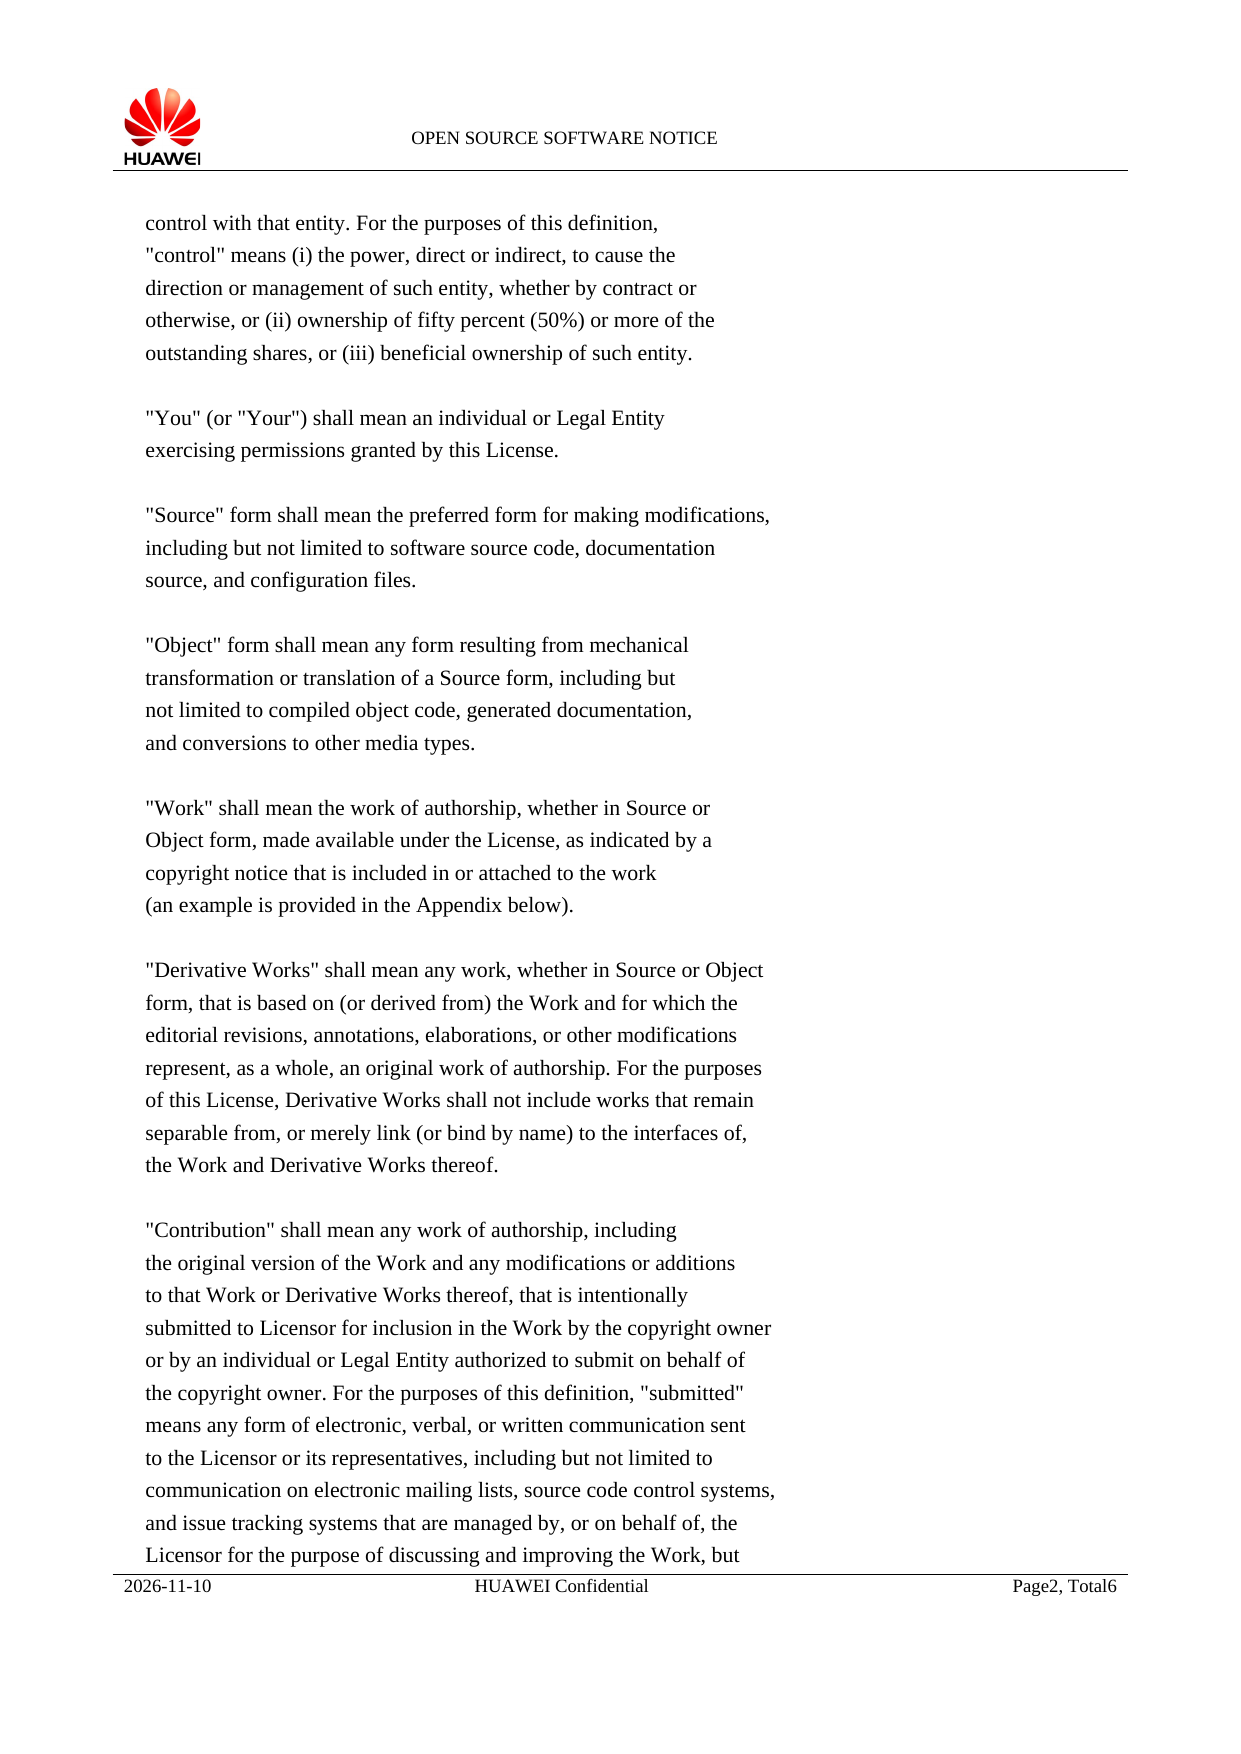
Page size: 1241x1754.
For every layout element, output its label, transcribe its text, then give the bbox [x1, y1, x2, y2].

text separable from, or merely link (or bind by name) to the interfaces of, [112, 1116, 1128, 1149]
text the original version of the Work and any modifications or additions [112, 1246, 1128, 1279]
text and issue tracking systems that are managed by, or on behalf of, the [112, 1506, 1128, 1539]
text and conversions to other media types. [112, 726, 1128, 759]
text represent, as a whole, an original work of authorship. For the purposes [112, 1051, 1128, 1084]
text Object form, made available under the License, as indicated by a [112, 824, 1128, 856]
picture [124, 88, 201, 165]
text "Contribution" shall mean any work of authorship, including [112, 1214, 1128, 1246]
text to the Licensor or its representatives, including but not limited to [112, 1441, 1128, 1474]
text "Derivative Works" shall mean any work, whether in Source or Object [112, 954, 1128, 986]
text submitted to Licensor for inclusion in the Work by the copyright owner [112, 1311, 1128, 1344]
text control with that entity. For the purposes of this definition, [112, 206, 1128, 239]
text "Work" shall mean the work of authorship, whether in Source or [112, 791, 1128, 824]
text direction or management of such entity, whether by contract or [112, 271, 1128, 304]
text (an example is provided in the Appendix below). [112, 889, 1128, 921]
text including but not limited to software source code, documentation [112, 531, 1128, 564]
text transformation or translation of a Source form, including but [112, 661, 1128, 694]
text "Source" form shall mean the preferred form for making modifications, [112, 499, 1128, 531]
text the copyright owner. For the purposes of this definition, "submitted" [112, 1376, 1128, 1409]
text form, that is based on (or derived from) the Work and for which the [112, 986, 1128, 1019]
text otherwise, or (ii) ownership of fifty percent (50%) or more of the [112, 304, 1128, 336]
text the Work and Derivative Works thereof. [112, 1149, 1128, 1181]
text "control" means (i) the power, direct or indirect, to cause the [112, 239, 1128, 271]
text means any form of electronic, verbal, or written communication sent [112, 1409, 1128, 1441]
text or by an individual or Legal Entity authorized to submit on behalf of [112, 1344, 1128, 1376]
text of this License, Derivative Works shall not include works that remain [112, 1084, 1128, 1116]
text "Object" form shall mean any form resulting from mechanical [112, 629, 1128, 661]
text "You" (or "Your") shall mean an individual or Legal Entity [112, 401, 1128, 434]
text communication on electronic mailing lists, source code control systems, [112, 1474, 1128, 1506]
text not limited to compiled object code, generated documentation, [112, 694, 1128, 726]
text source, and configuration files. [112, 564, 1128, 596]
text editorial revisions, annotations, elaborations, or other modifications [112, 1019, 1128, 1051]
text copyright notice that is included in or attached to the work [112, 856, 1128, 889]
text Licensor for the purpose of discussing and improving the Work, but [112, 1539, 1128, 1571]
text outstanding shares, or (iii) beneficial ownership of such entity. [112, 336, 1128, 369]
text exercising permissions granted by this License. [112, 434, 1128, 466]
text to that Work or Derivative Works thereof, that is intentionally [112, 1279, 1128, 1311]
